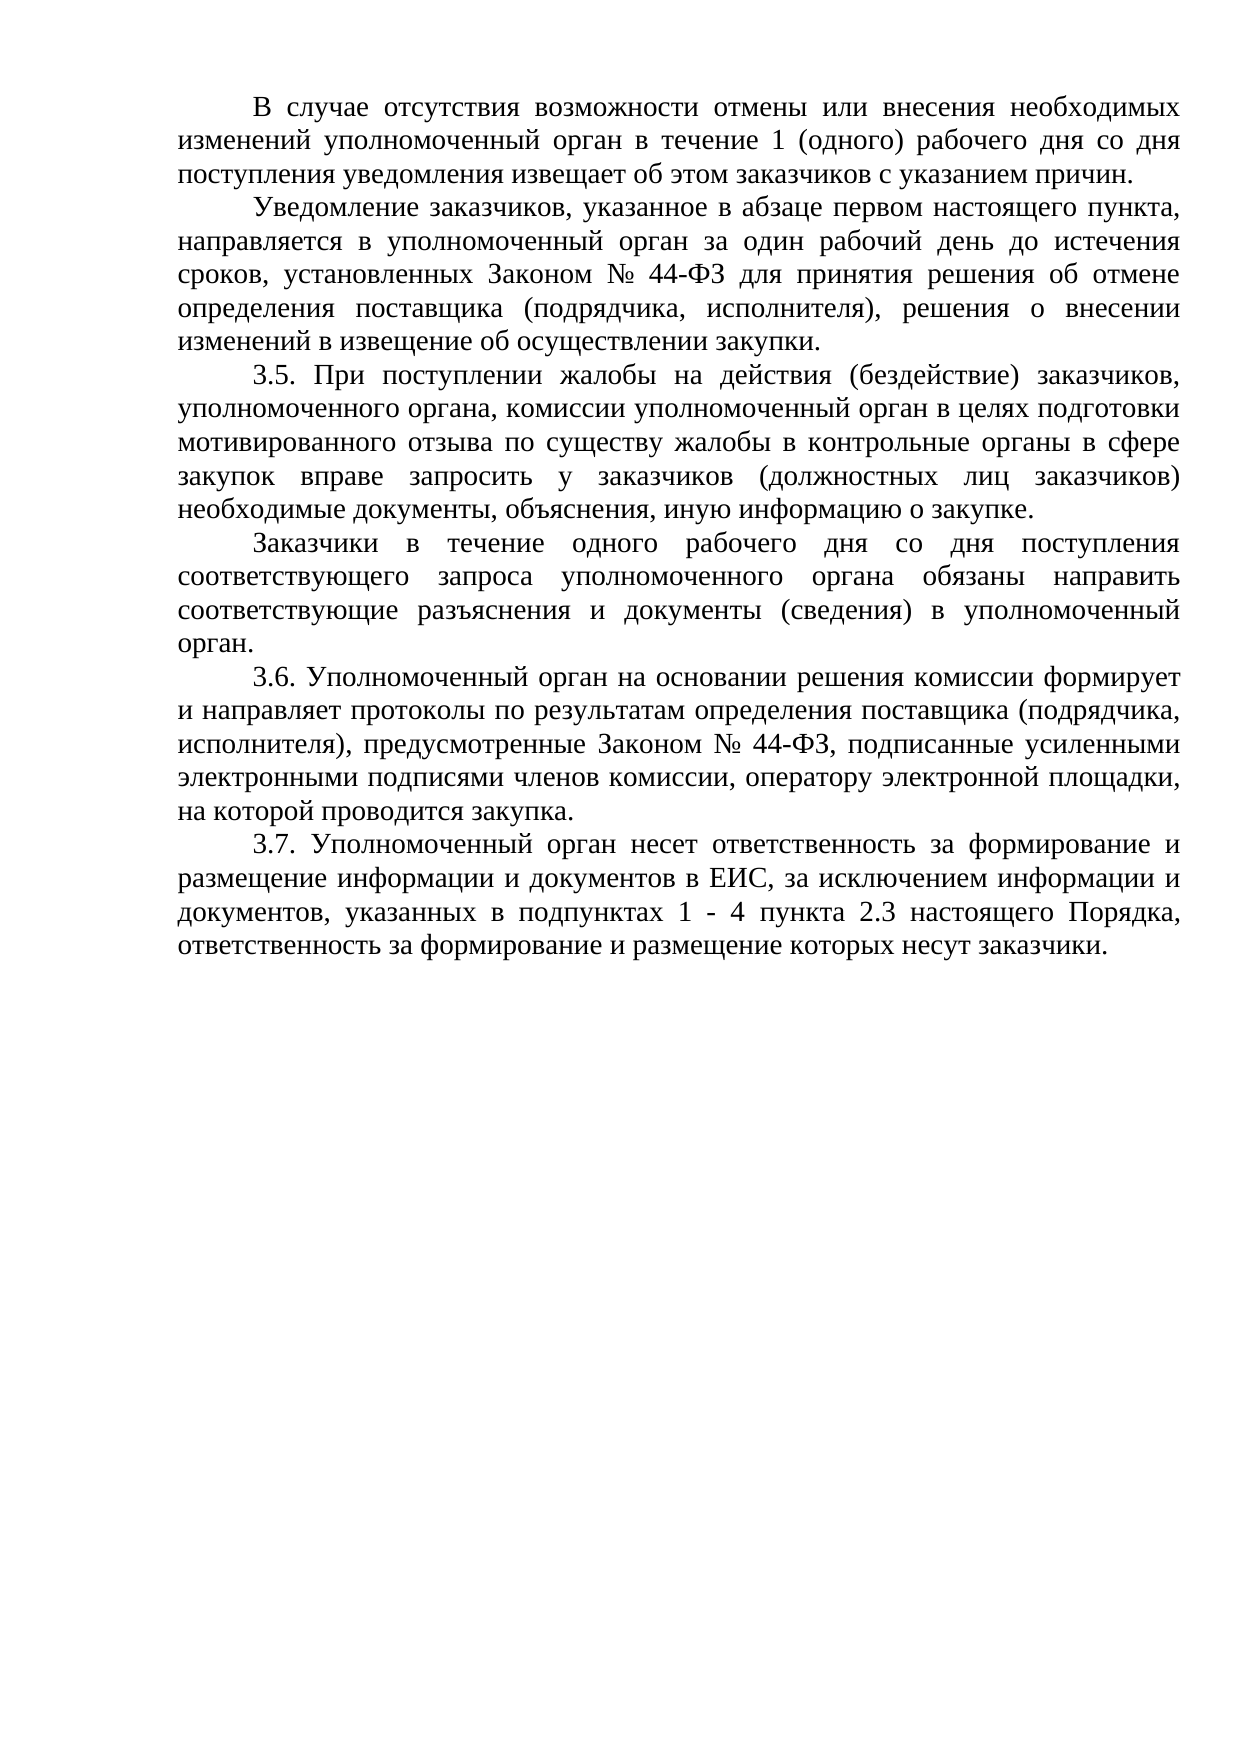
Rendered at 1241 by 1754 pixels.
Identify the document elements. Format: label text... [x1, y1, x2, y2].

list Заказчики в течение одного рабочего дня со дня поступления соответствующего запроса уполномоченного органа обязаны направить соответствующие разъяснения и документы (сведения) в уполномоченный орган. [177, 525, 1181, 659]
list Уведомление заказчиков, указанное в абзаце первом настоящего пункта, направляется в уполномоченный орган за один рабочий день до истечения сроков, установленных Законом № 44-ФЗ для принятия решения об отмене определения поставщика (подрядчика, исполнителя), решения о внесении изменений в извещение об осуществлении закупки. [177, 189, 1181, 357]
list В случае отсутствия возможности отмены или внесения необходимых изменений уполномоченный орган в течение 1 (одного) рабочего дня со дня поступления уведомления извещает об этом заказчиков с указанием причин. [177, 89, 1181, 189]
list 3.5. При поступлении жалобы на действия (бездействие) заказчиков, уполномоченного органа, комиссии уполномоченный орган в целях подготовки мотивированного отзыва по существу жалобы в контрольные органы в сфере закупок вправе запросить у заказчиков (должностных лиц заказчиков) необходимые документы, объяснения, иную информацию о закупке. [177, 357, 1181, 525]
list 3.6. Уполномоченный орган на основании решения комиссии формирует и направляет протоколы по результатам определения поставщика (подрядчика, исполнителя), предусмотренные Законом № 44-ФЗ, подписанные усиленными электронными подписями членов комиссии, оператору электронной площадки, на которой проводится закупка. [177, 659, 1181, 827]
list 3.7. Уполномоченный орган несет ответственность за формирование и размещение информации и документов в ЕИС, за исключением информации и документов, указанных в подпунктах 1 - 4 пункта 2.3 настоящего Порядка, ответственность за формирование и размещение которых несут заказчики. [177, 827, 1181, 961]
